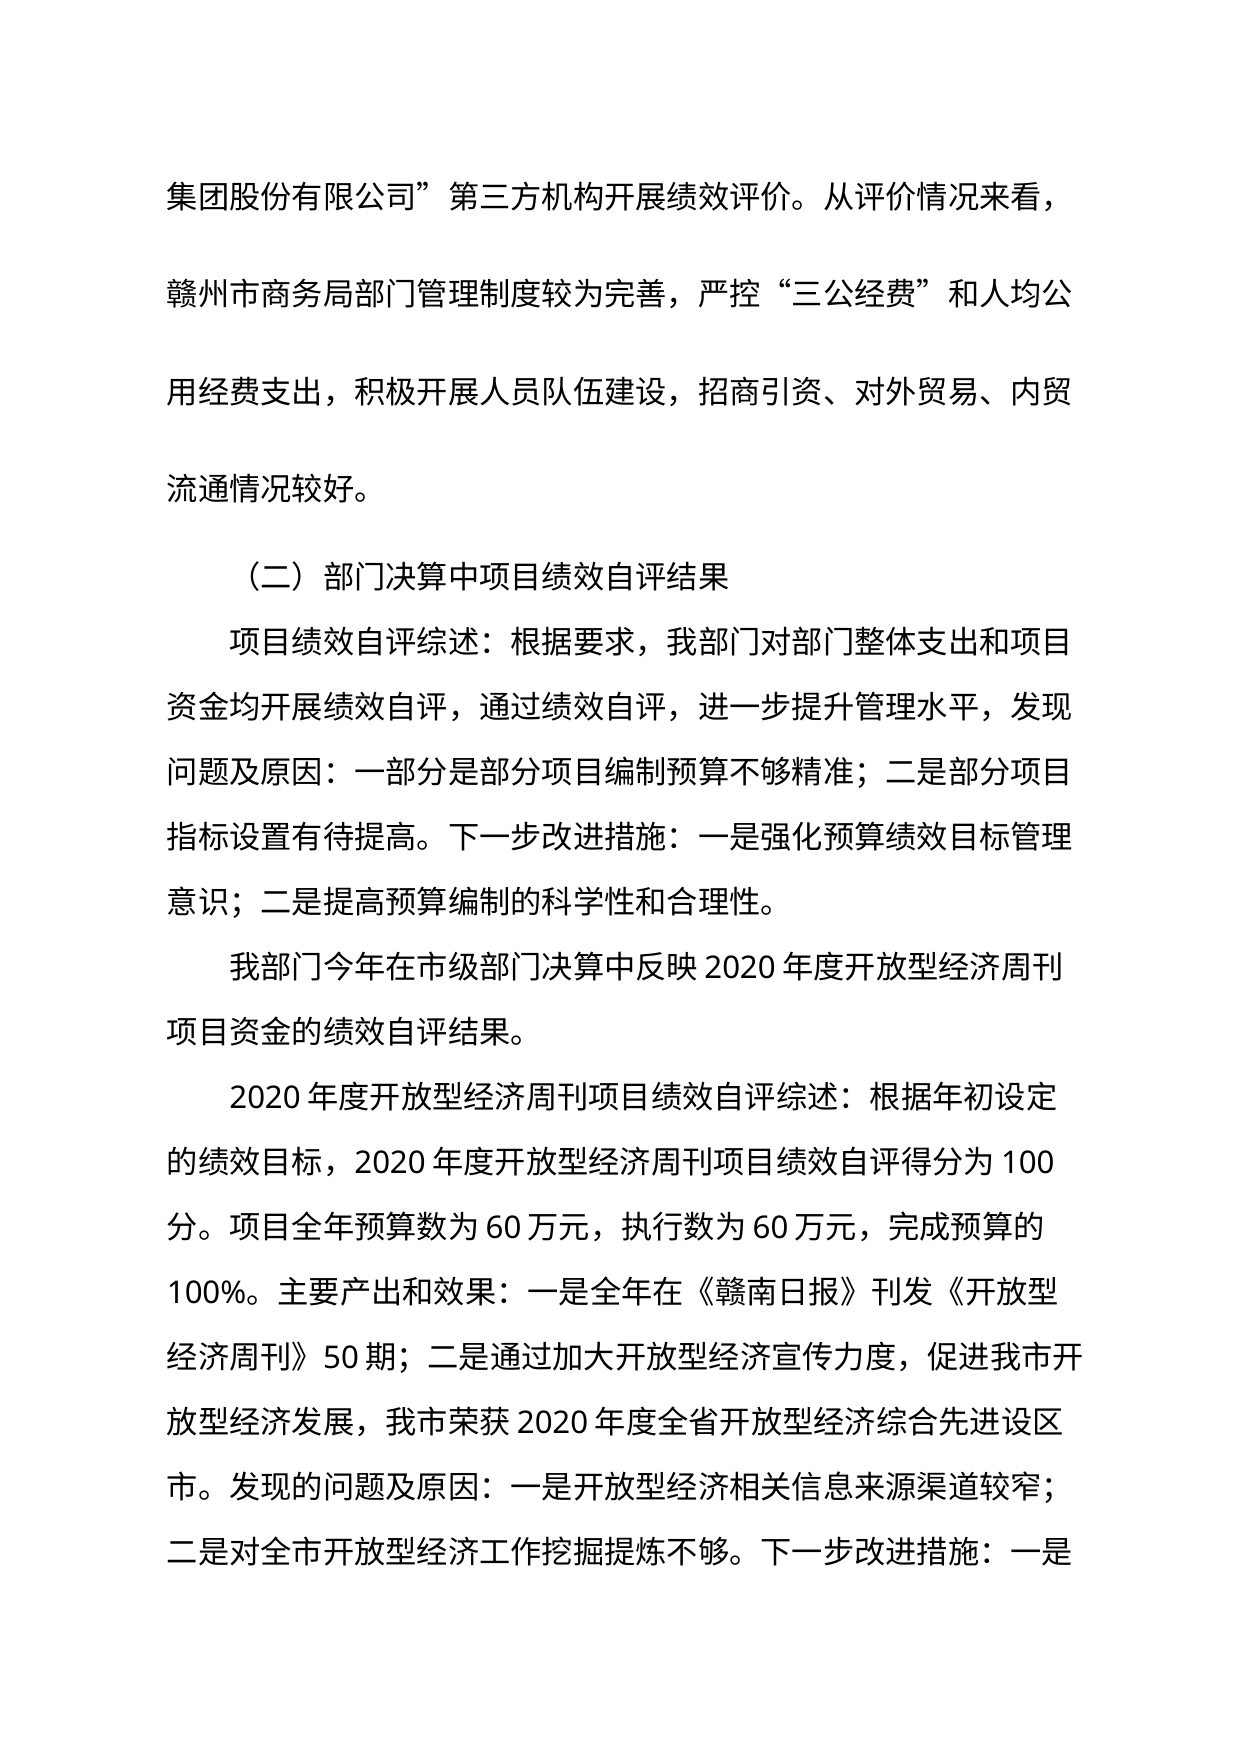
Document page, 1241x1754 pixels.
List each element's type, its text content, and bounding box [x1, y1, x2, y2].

list 我部门今年在市级部门决算中反映2020年度开放型经济周刊项目资金的绩效自评结果。 [167, 932, 1085, 1062]
list 项目绩效自评综述：根据要求，我部门对部门整体支出和项目资金均开展绩效自评，通过绩效自评，进一步提升管理水平，发现问题及原因：一部分是部分项目编制预算不够精准；二是部分项目指标设置有待提高。下一步改进措施：一是强化预算绩效目标管理意识；二是提高预算编制的科学性和合理性。 [167, 607, 1085, 932]
list 部门决算中项目绩效自评结果 [167, 542, 1085, 607]
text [167, 1062, 1085, 1582]
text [167, 162, 1085, 519]
